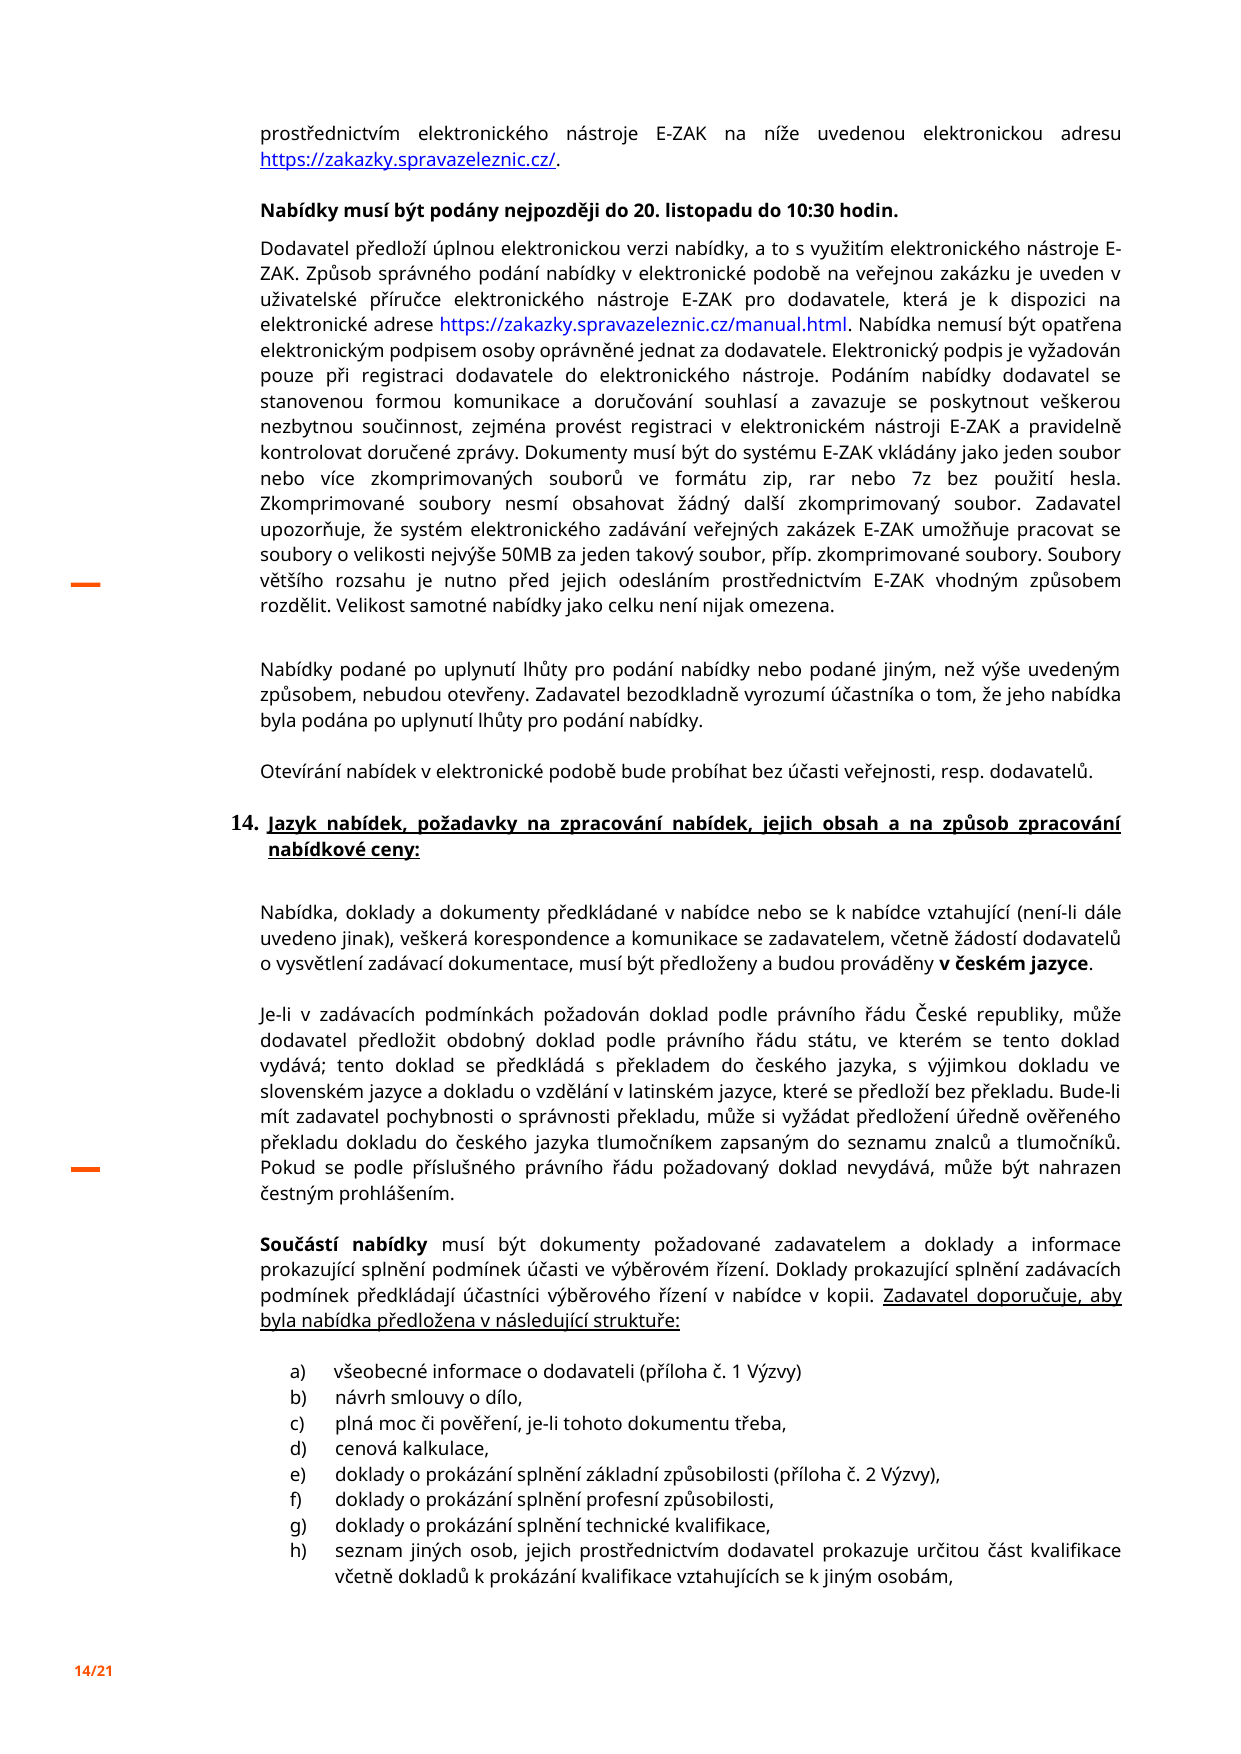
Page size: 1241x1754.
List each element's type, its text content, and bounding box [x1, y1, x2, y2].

text Je-li v zadávacích podmínkách požadován doklad podle právního řádu České republiky, může dodavatel předložit obdobný doklad podle právního řádu státu, ve kterém se tento doklad vydává; tento doklad se předkládá s překladem do českého jazyka, s výjimkou dokladu ve slovenském jazyce a dokladu o vzdělání v latinském jazyce, které se předloží bez překladu. Bude-li mít zadavatel pochybnosti o správnosti překladu, může si vyžádat předložení úředně ověřeného překladu dokladu do českého jazyka tlumočníkem zapsaným do seznamu znalců a tlumočníků. Pokud se podle příslušného právního řádu požadovaný doklad nevydává, může být nahrazen čestným prohlášením. [260, 1002, 1122, 1206]
text Otevírání nabídek v elektronické podobě bude probíhat bez účasti veřejnosti, resp. dodavatelů. [260, 758, 1122, 784]
list doklady o prokázání splnění technické kvalifikace, [289, 1512, 1122, 1537]
list Jazyk nabídek, požadavky na zpracování nabídek, jejich obsah a na způsob zpracování nabídkové ceny: [230, 809, 1122, 861]
list seznam jiných osob, jejich prostřednictvím dodavatel prokazuje určitou část kvalifikace včetně dokladů k prokázání kvalifikace vztahujících se k jiným osobám, [289, 1537, 1122, 1588]
list cenová kalkulace, [289, 1435, 1122, 1461]
list doklady o prokázání splnění základní způsobilosti (příloha č. 2 Výzvy), [289, 1461, 1122, 1486]
text Součástí nabídky musí být dokumenty požadované zadavatelem a doklady a informace prokazující splnění podmínek účasti ve výběrovém řízení. Doklady prokazující splnění zadávacích podmínek předkládají účastníci výběrového řízení v nabídce v kopii. Zadavatel doporučuje, aby byla nabídka předložena v následující struktuře: [260, 1231, 1122, 1333]
list všeobecné informace o dodavateli (příloha č. 1 Výzvy) [289, 1359, 1122, 1384]
list doklady o prokázání splnění profesní způsobilosti, [289, 1486, 1122, 1512]
list plná moc či pověření, je-li tohoto dokumentu třeba, [289, 1410, 1122, 1435]
text Nabídky podané po uplynutí lhůty pro podání nabídky nebo podané jiným, než výše uvedeným způsobem, nebudou otevřeny. Zadavatel bezodkladně vyrozumí účastníka o tom, že jeho nabídka byla podána po uplynutí lhůty pro podání nabídky. [260, 656, 1122, 733]
text Nabídky musí být podány nejpozději do 20. listopadu do 10:30 hodin. [260, 197, 1122, 223]
text Dodavatel předloží úplnou elektronickou verzi nabídky, a to s využitím elektronického nástroje E-ZAK. Způsob správného podání nabídky v elektronické podobě na veřejnou zakázku je uveden v uživatelské příručce elektronického nástroje E-ZAK pro dodavatele, která je k dispozici na elektronické adrese https://zakazky.spravazeleznic.cz/manual.html. Nabídka nemusí být opatřena elektronickým podpisem osoby oprávněné jednat za dodavatele. Elektronický podpis je vyžadován pouze při registraci dodavatele do elektronického nástroje. Podáním nabídky dodavatel se stanovenou formou komunikace a doručování souhlasí a zavazuje se poskytnout veškerou nezbytnou součinnost, zejména provést registraci v elektronickém nástroji E-ZAK a pravidelně kontrolovat doručené zprávy. Dokumenty musí být do systému E-ZAK vkládány jako jeden soubor nebo více zkomprimovaných souborů ve formátu zip, rar nebo 7z bez použití hesla. Zkomprimované soubory nesmí obsahovat žádný další zkomprimovaný soubor. Zadavatel upozorňuje, že systém elektronického zadávání veřejných zakázek E-ZAK umožňuje pracovat se soubory o velikosti nejvýše 50MB za jeden takový soubor, příp. zkomprimované soubory. Soubory většího rozsahu je nutno před jejich odesláním prostřednictvím E-ZAK vhodným způsobem rozdělit. Velikost samotné nabídky jako celku není nijak omezena. [260, 235, 1122, 618]
list návrh smlouvy o dílo, [289, 1384, 1122, 1410]
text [260, 121, 1122, 172]
text Nabídka, doklady a dokumenty předkládané v nabídce nebo se k nabídce vztahující (není-li dále uvedeno jinak), veškerá korespondence a komunikace se zadavatelem, včetně žádostí dodavatelů o vysvětlení zadávací dokumentace, musí být předloženy a budou prováděny v českém jazyce. [260, 899, 1122, 976]
